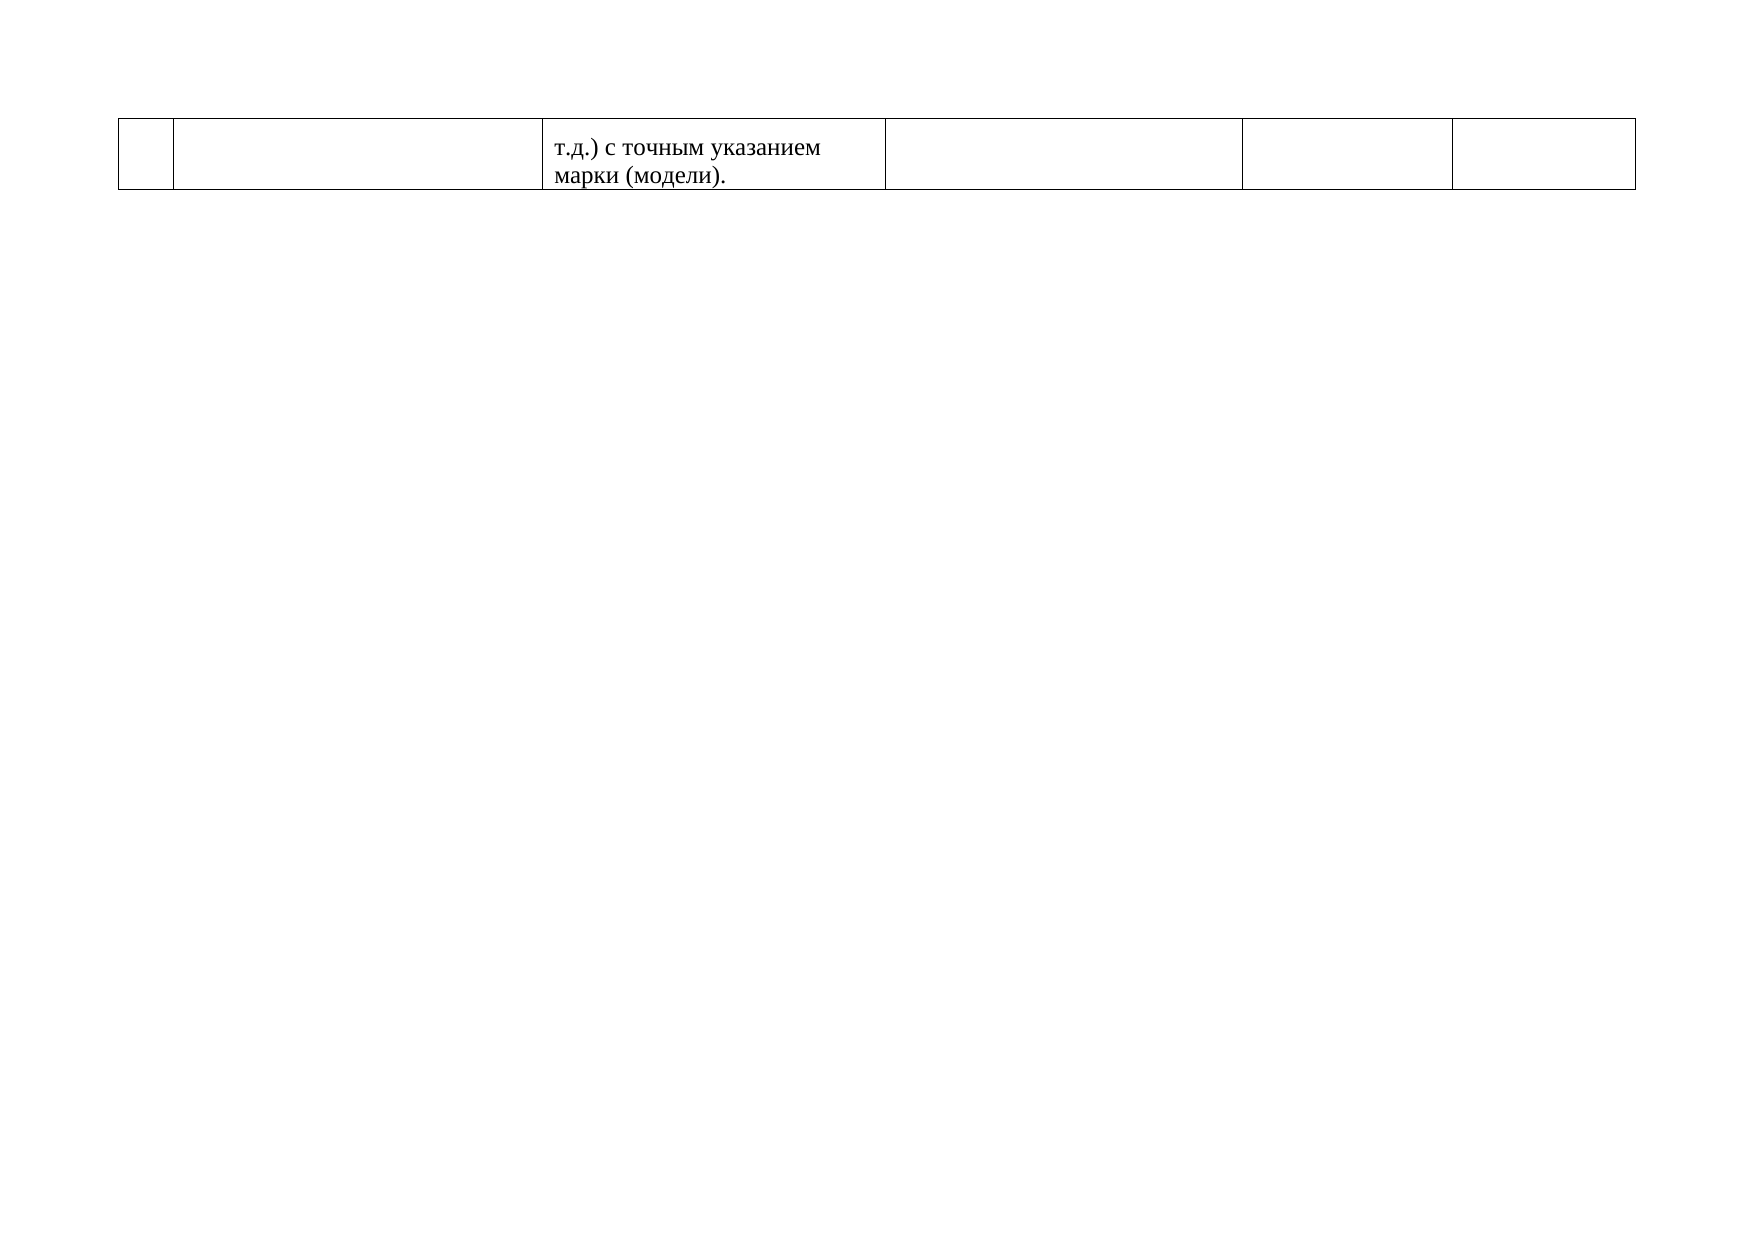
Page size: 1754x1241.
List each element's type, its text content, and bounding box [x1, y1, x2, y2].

table_cell [1453, 119, 1635, 189]
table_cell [174, 119, 542, 189]
table_cell [1243, 119, 1452, 189]
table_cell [886, 119, 1242, 189]
table_cell 19 [119, 119, 173, 189]
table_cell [543, 119, 885, 189]
